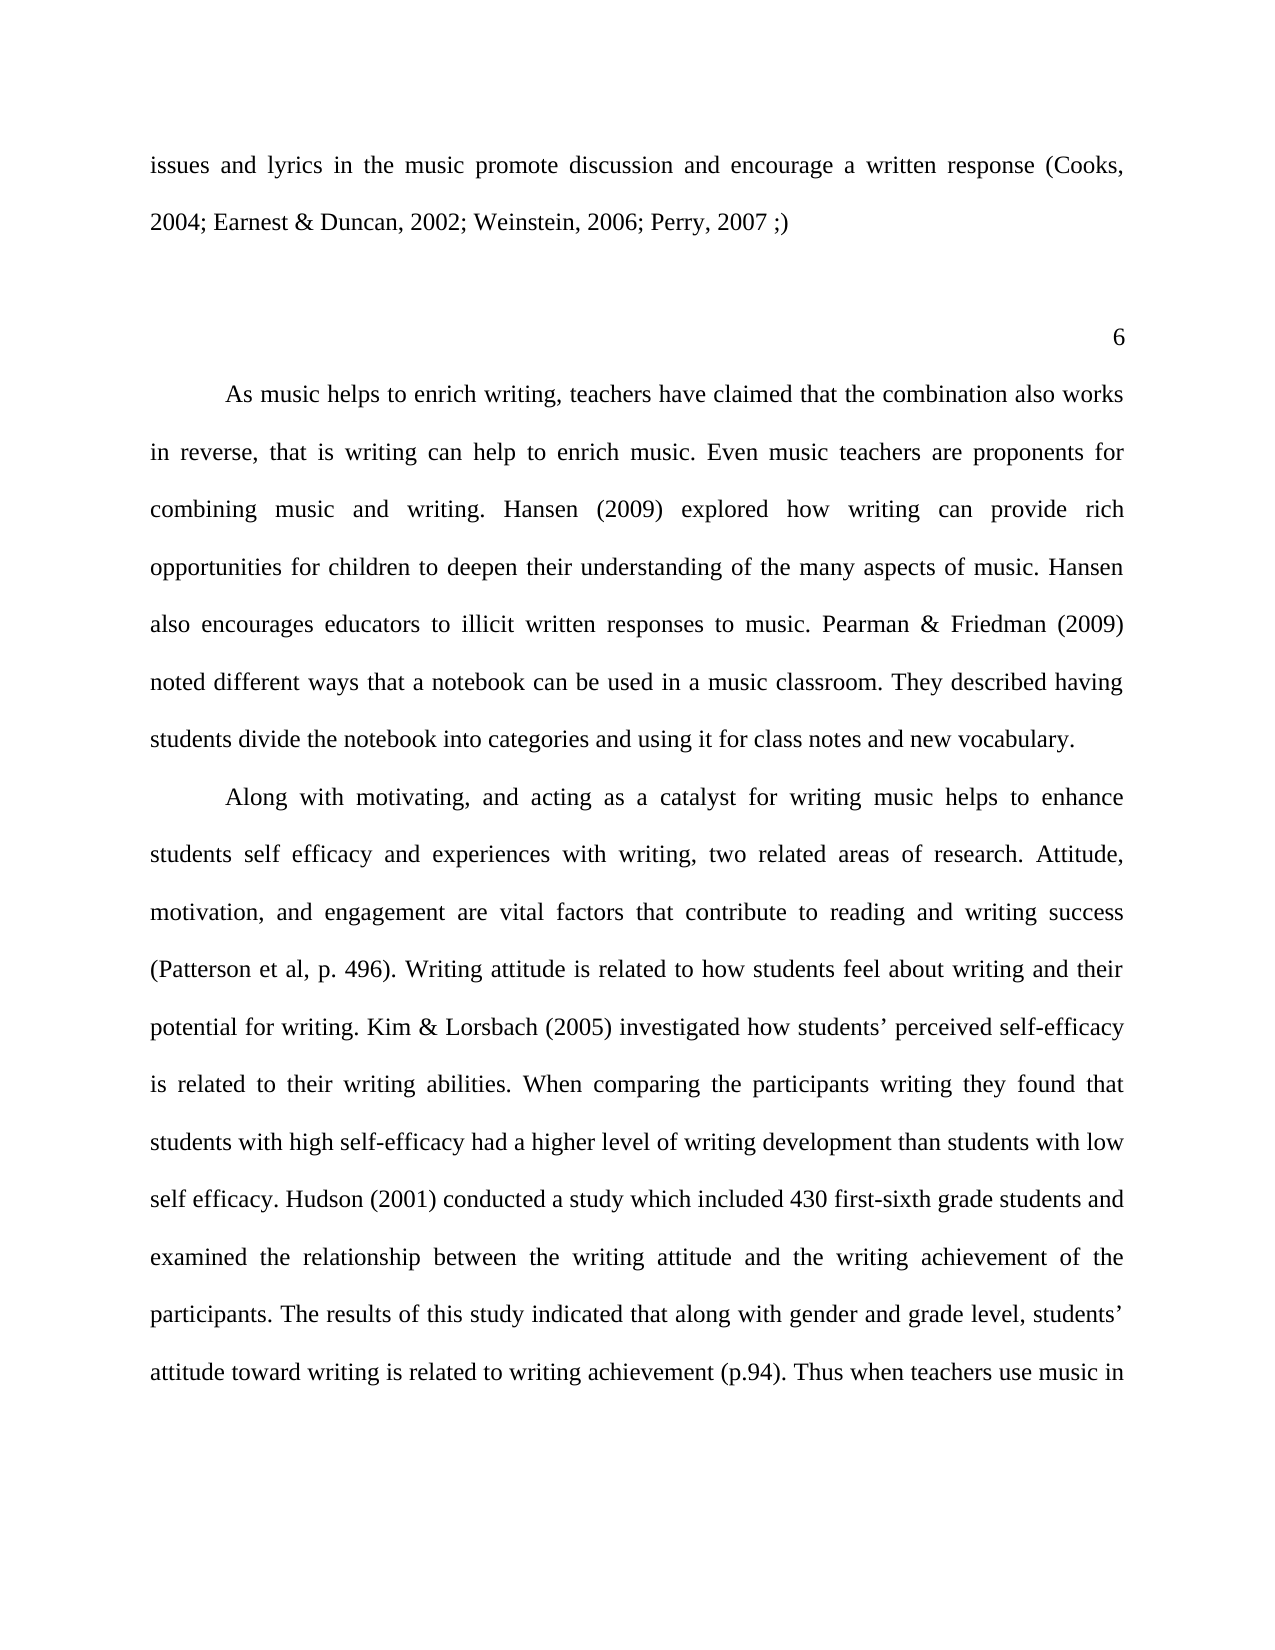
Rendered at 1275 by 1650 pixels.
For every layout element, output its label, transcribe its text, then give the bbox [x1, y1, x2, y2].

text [150, 150, 1125, 236]
text 6 [150, 322, 1125, 351]
text As music helps to enrich writing, teachers have claimed that the combination also works in reverse, that is writing can help to enrich music. Even music teachers are proponents for combining music and writing. Hansen (2009) explored how writing can provide rich opportunities for children to deepen their understanding of the many aspects of music. Hansen also encourages educators to illicit written responses to music. Pearman & Friedman (2009) noted different ways that a notebook can be used in a music classroom. They described having students divide the notebook into categories and using it for class notes and new vocabulary. [150, 379, 1125, 753]
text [150, 782, 1125, 1386]
